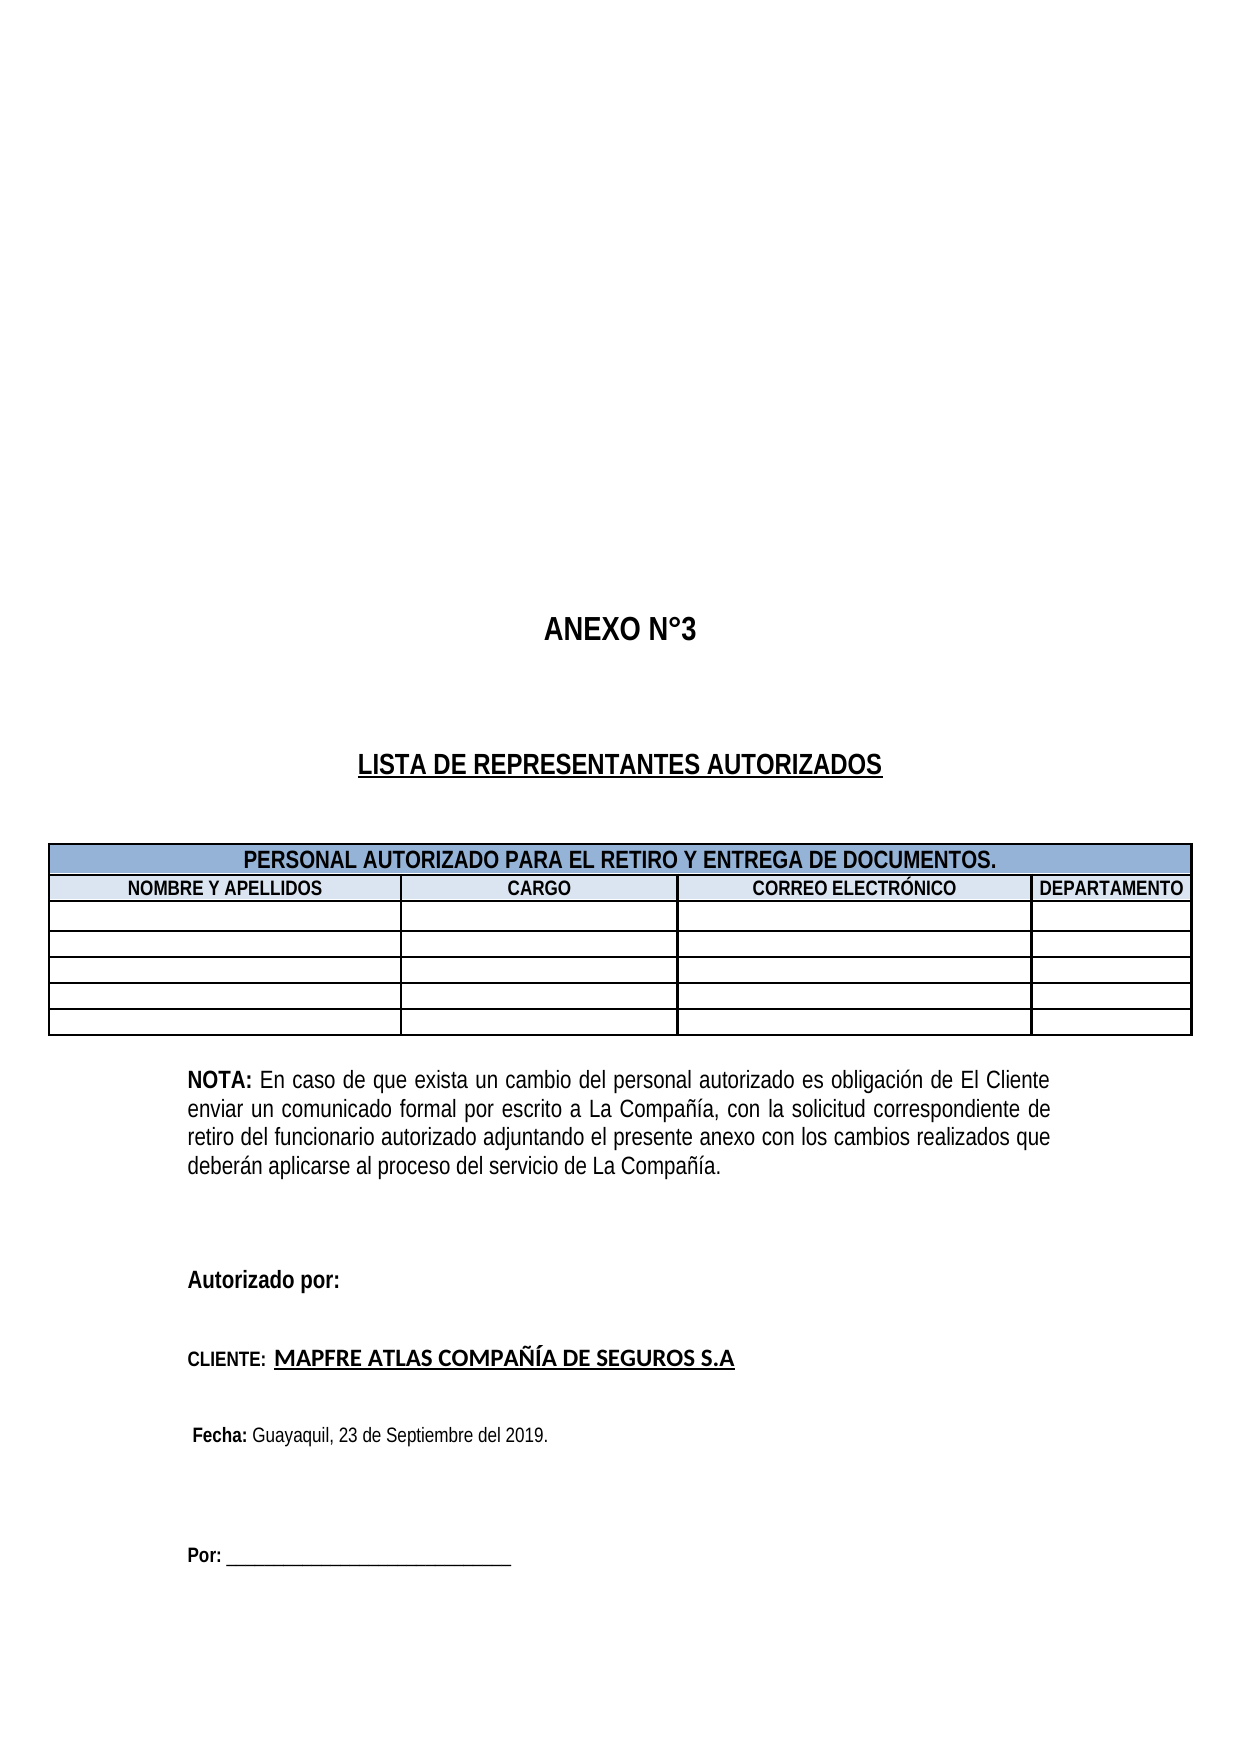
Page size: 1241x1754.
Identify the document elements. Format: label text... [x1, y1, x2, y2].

table_cell [402, 902, 676, 930]
table_cell [50, 1010, 400, 1034]
table_cell [402, 1010, 676, 1034]
text Por: ______________________________ [187, 1543, 1053, 1567]
table_cell [50, 958, 400, 982]
table_cell [50, 984, 400, 1008]
table_cell [1033, 958, 1190, 982]
table_cell CARGO [402, 876, 676, 899]
table_cell [679, 902, 1030, 930]
table_cell CORREO ELECTRÓNICO [679, 876, 1030, 899]
text NOTA: En caso de que exista un cambio del personal autorizado es obligación de El Cliente enviar un comunicado formal por escrito a La Compañía, con la solicitud correspondiente de retiro del funcionario autorizado adjuntando el presente anexo con los cambios realizados que deberán aplicarse al proceso del servicio de La Compañía. [187, 1065, 1053, 1179]
table_cell [1033, 1010, 1190, 1034]
table_cell [1033, 902, 1190, 930]
table_cell [679, 984, 1030, 1008]
table_cell [50, 932, 400, 956]
table_cell [1033, 984, 1190, 1008]
text Fecha: Guayaquil, 23 de Septiembre del 2019. [187, 1423, 1053, 1447]
table_cell [679, 1010, 1030, 1034]
table_cell [1033, 932, 1190, 956]
text CLIENTE: MAPFRE ATLAS COMPAÑÍA DE SEGUROS S.A [187, 1342, 1053, 1373]
table_cell [402, 932, 676, 956]
table_cell DEPARTAMENTO [1033, 876, 1190, 899]
table_cell [50, 902, 400, 930]
table_cell NOMBRE Y APELLIDOS [50, 876, 400, 899]
text ANEXO N°3 [187, 609, 1053, 647]
table_header PERSONAL AUTORIZADO PARA EL RETIRO Y ENTREGA DE DOCUMENTOS. [50, 845, 1190, 873]
table_cell [679, 958, 1030, 982]
text LISTA DE REPRESENTANTES AUTORIZADOS [187, 747, 1053, 781]
table_cell [679, 932, 1030, 956]
text Autorizado por: [187, 1266, 1053, 1294]
table_cell [402, 958, 676, 982]
table_cell [402, 984, 676, 1008]
